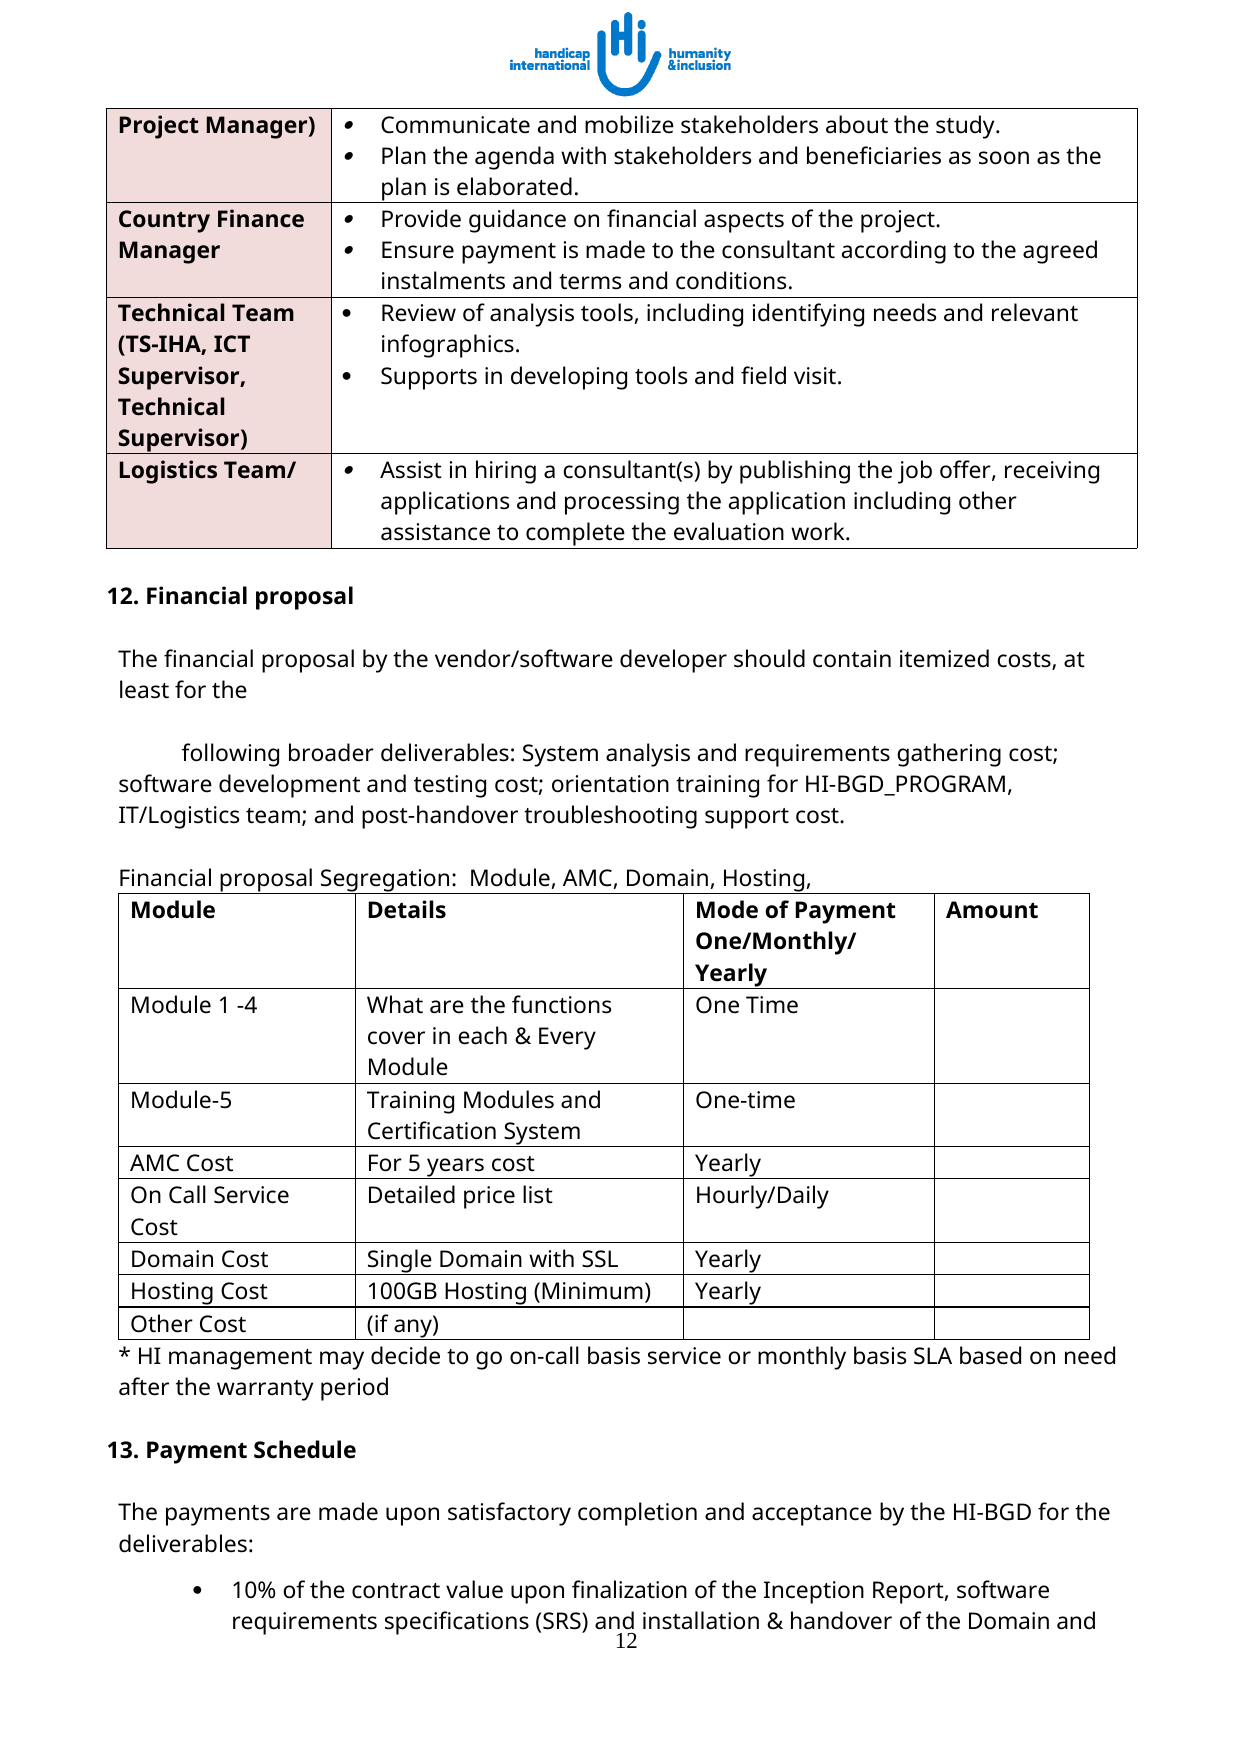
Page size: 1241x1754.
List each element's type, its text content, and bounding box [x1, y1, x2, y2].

table_header Amount [935, 894, 1089, 988]
subtitle 13. Payment Schedule [106, 1433, 1134, 1465]
table_cell [935, 1308, 1089, 1339]
table_cell Other Cost [119, 1308, 355, 1339]
table_cell Technical Team (TS-IHA, ICT Supervisor, Technical Supervisor) [107, 298, 331, 453]
table_cell AMC Cost [119, 1147, 355, 1178]
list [193, 1573, 1134, 1636]
table_cell Module 1 -4 [119, 989, 355, 1082]
table_cell (if any) [356, 1308, 683, 1339]
table_cell On Call Service Cost [119, 1179, 355, 1242]
table_cell [935, 989, 1089, 1082]
table_cell [935, 1179, 1089, 1242]
table_header Details [356, 894, 683, 988]
table_cell Provide guidance on financial aspects of the project. Ensure payment is made to the consultant according to the agreed instalments and terms and conditions. [332, 203, 1137, 297]
text * HI management may decide to go on-call basis service or monthly basis SLA based on need after the warranty period [118, 1340, 1119, 1402]
table_cell [935, 1275, 1089, 1306]
table_cell Country Finance Manager [107, 203, 331, 297]
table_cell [332, 109, 1137, 202]
table_cell Logistics Team/ [107, 454, 331, 548]
table_cell Review of analysis tools, including identifying needs and relevant infographics. Supports in developing tools and field visit. [332, 298, 1137, 453]
table_cell One-time [684, 1084, 934, 1146]
table_cell Domain Cost [119, 1243, 355, 1274]
table_cell Yearly [684, 1243, 934, 1274]
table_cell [107, 109, 331, 202]
table_cell [684, 1308, 934, 1339]
picture [502, 5, 734, 102]
table_cell Single Domain with SSL [356, 1243, 683, 1274]
table_cell Assist in hiring a consultant(s) by publishing the job offer, receiving applications and processing the application including other assistance to complete the evaluation work. [332, 454, 1137, 548]
table_cell Yearly [684, 1275, 934, 1306]
subtitle 12. Financial proposal [106, 580, 1134, 611]
table_cell Detailed price list [356, 1179, 683, 1242]
table_cell [935, 1084, 1089, 1146]
table_cell One Time [684, 989, 934, 1082]
table_cell Module-5 [119, 1084, 355, 1146]
table_cell For 5 years cost [356, 1147, 683, 1178]
table_cell Hourly/Daily [684, 1179, 934, 1242]
text The payments are made upon satisfactory completion and acceptance by the HI-BGD for the deliverables: [118, 1496, 1134, 1559]
table_header Module [119, 894, 355, 988]
table_cell Yearly [684, 1147, 934, 1178]
table_header Mode of Payment One/Monthly/Yearly [684, 894, 934, 988]
text The financial proposal by the vendor/software developer should contain itemized costs, at least for the following broader deliverables: System analysis and requirements gathering cost; software development and testing cost; orientation training for HI-BGD_PROGRAM, IT/Logistics team; and post-handover troubleshooting support cost. [118, 643, 1119, 830]
table_cell [935, 1147, 1089, 1178]
table_cell [935, 1243, 1089, 1274]
text Financial proposal Segregation: Module, AMC, Domain, Hosting, [118, 862, 1119, 893]
table_cell Training Modules and Certification System [356, 1084, 683, 1146]
table_cell 100GB Hosting (Minimum) [356, 1275, 683, 1306]
table_cell Hosting Cost [119, 1275, 355, 1306]
table_cell What are the functions cover in each & Every Module [356, 989, 683, 1082]
